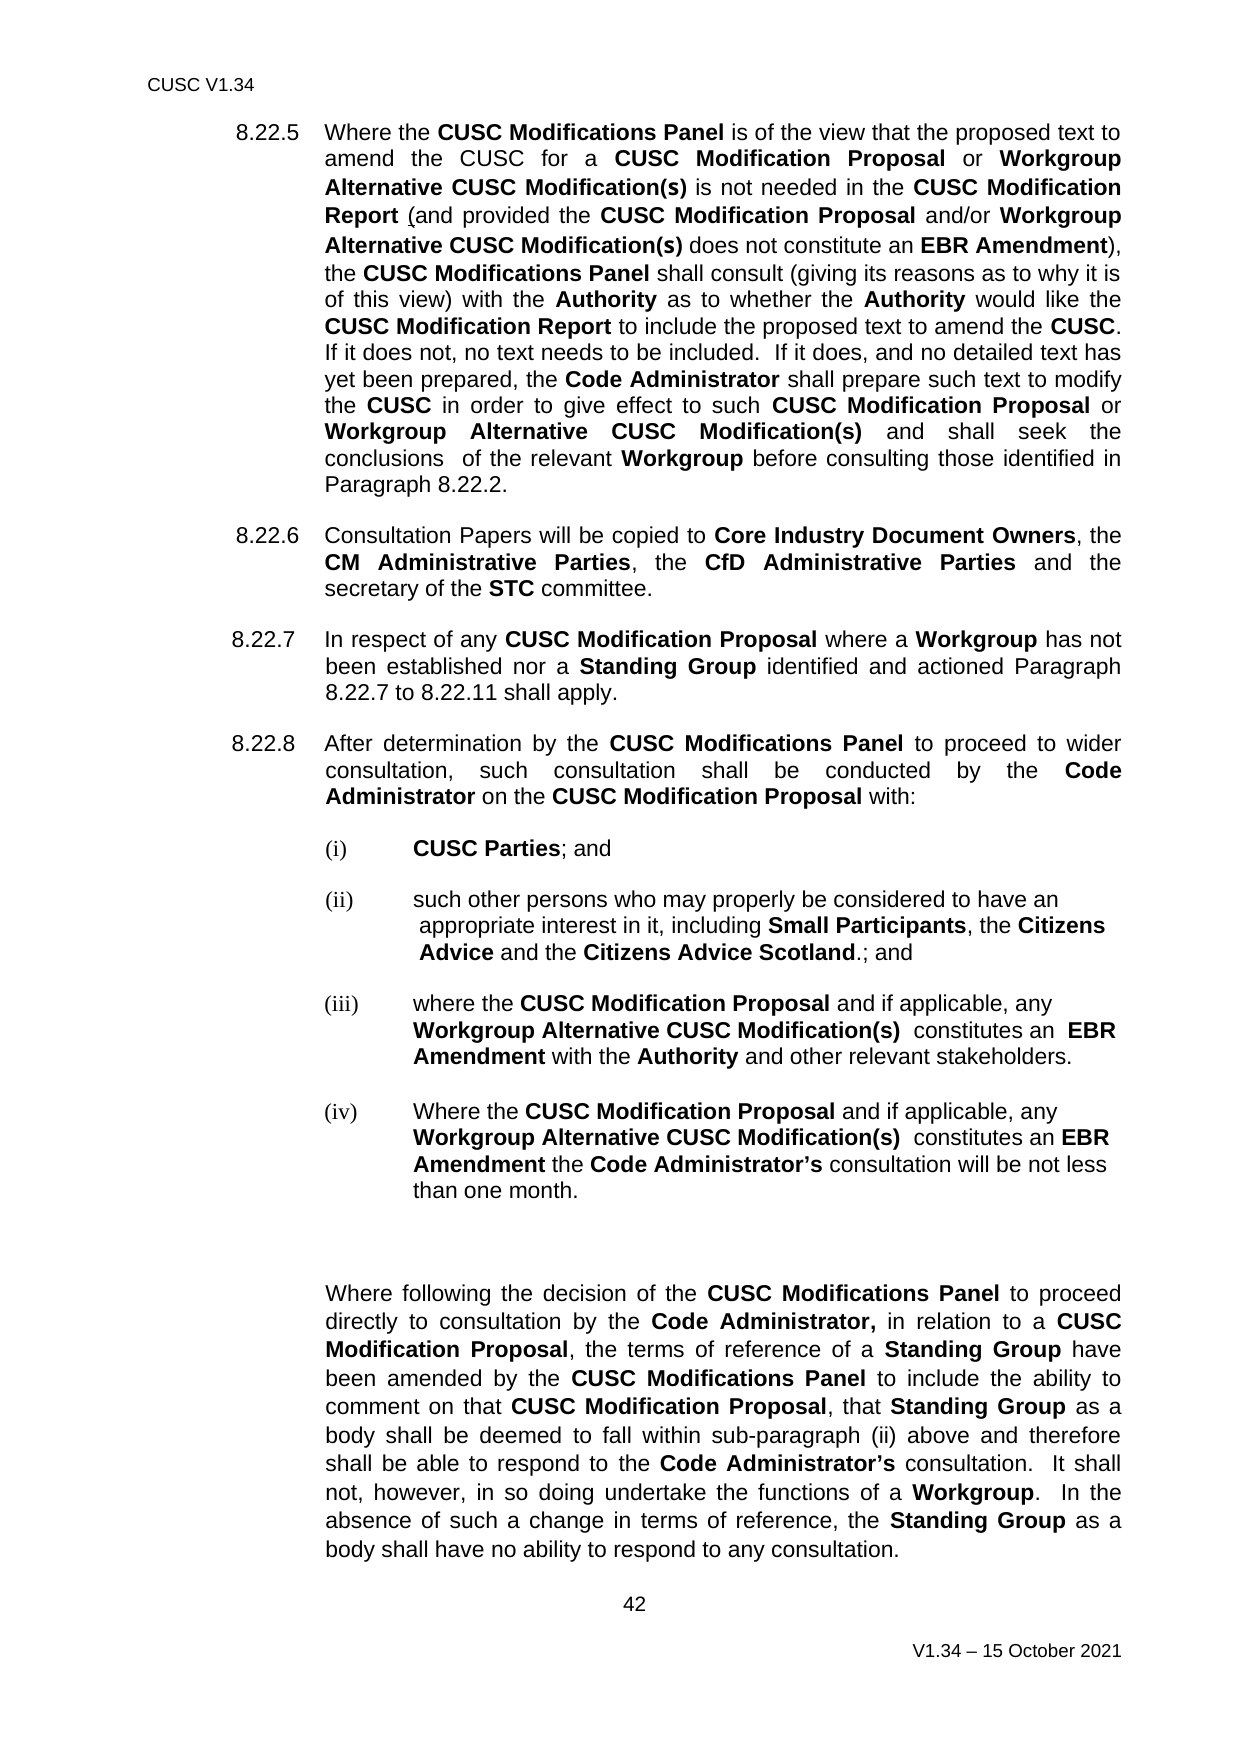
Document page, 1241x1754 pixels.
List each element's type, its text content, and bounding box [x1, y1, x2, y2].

subtitle CUSC Parties; and [325, 834, 1122, 861]
subtitle After determination by the CUSC Modifications Panel to proceed to wider consultation, such consultation shall be conducted by the Code Administrator on the CUSC Modification Proposal with: [231, 730, 1122, 809]
text Where following the decision of the CUSC Modifications Panel to proceed directly to consultation by the Code Administrator, in relation to a CUSC Modification Proposal, the terms of reference of a Standing Group have been amended by the CUSC Modifications Panel to include the ability to comment on that CUSC Modification Proposal, that Standing Group as a body shall be deemed to fall within sub-paragraph (ii) above and therefore shall be able to respond to the Code Administrator’s consultation. It shall not, however, in so doing undertake the functions of a Workgroup. In the absence of such a change in terms of reference, the Standing Group as a body shall have no ability to respond to any consultation. [231, 1279, 1122, 1562]
subtitle In respect of any CUSC Modification Proposal where a Workgroup has not been established nor a Standing Group identified and actioned Paragraph 8.22.7 to 8.22.11 shall apply. [231, 626, 1122, 705]
subtitle Consultation Papers will be copied to Core Industry Document Owners, the CM Administrative Parties, the CfD Administrative Parties the secretary of the STC committee. [236, 522, 1122, 601]
list where the CUSC Modification Proposal and if applicable, any Workgroup Alternative CUSC Modification(s) constitutes an EBR Amendment with the Authority and other relevant stakeholders. [324, 990, 1122, 1069]
subtitle such other persons who may properly be considered to have an appropriate interest in it, including Small Participants, the Citizens Advice the Citizens Advice Scotl.; and [325, 886, 1122, 965]
subtitle Where the CUSC Modifications Panel is of the view that the proposed text to amend the CUSC for a CUSC Modification Proposal or Workgroup Alternative CUSC Modification(s) is not needed in the CUSC Modification Report (and provided the CUSC Modification Proposal and/or Workgroup Alternative CUSC Modification(s) does not constitute an EBR Amendment), the CUSC Modifications Panel shall consult (giving its reasons as to why it is of this view) with the Authority as to whether the Authority would like the CUSC Modification Report to include the proposed text to amend the CUSC. If it does not, no text needs to be included. If it does, and no detailed text has yet been prepared, the Code Administrator shall prepare such text to modify the CUSC in order to give effect to such CUSC Modification Proposal or Workgroup Alternative CUSC Modification(s) and shall seek the conclusions of the relevant Workgroup before consulting those identified in Paragraph 8.22.2. [236, 118, 1122, 497]
list Where the CUSC Modification Proposal and if applicable, any Workgroup Alternative CUSC Modification(s) constitutes an EBR Amendment the Code Administrator’s consultation will be not less than one month. [324, 1098, 1122, 1203]
